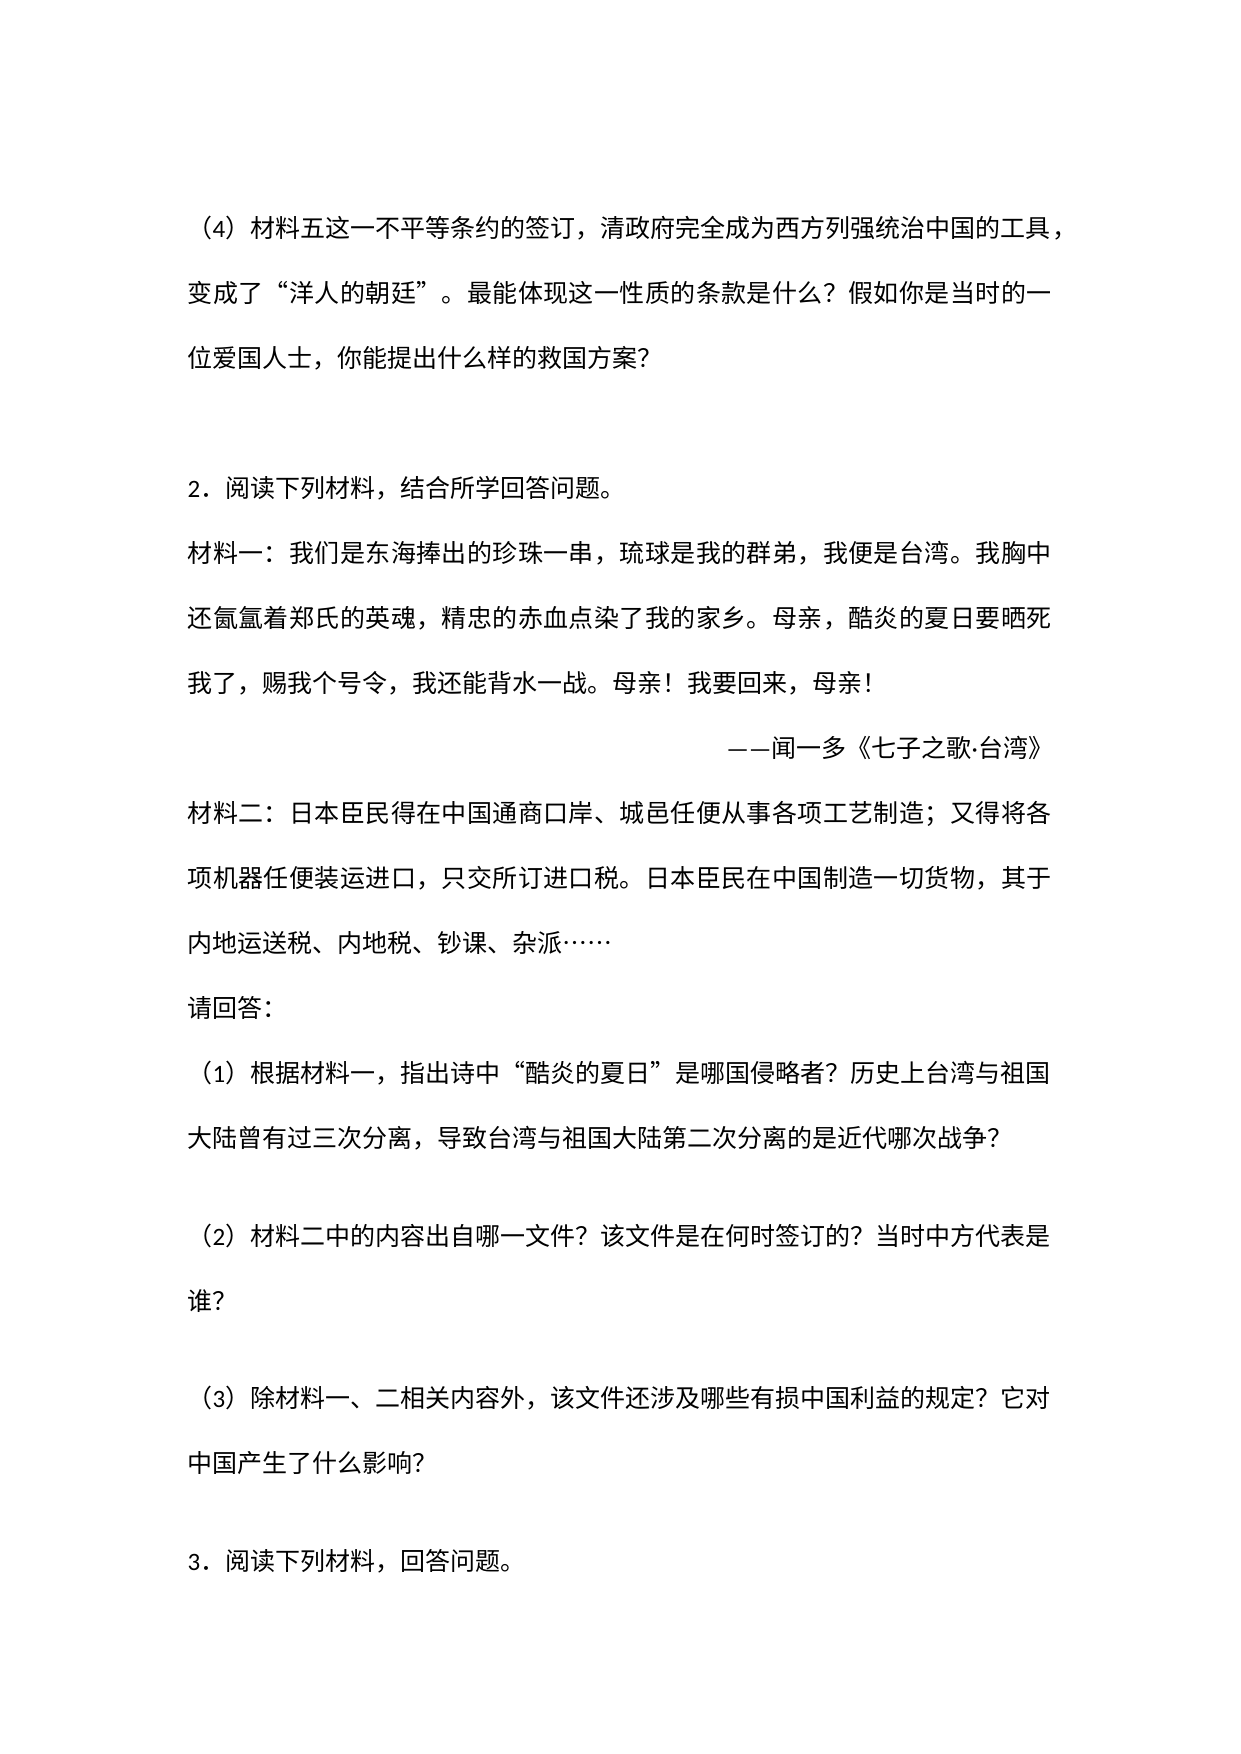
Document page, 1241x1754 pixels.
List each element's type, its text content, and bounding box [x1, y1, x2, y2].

text 2．阅读下列材料，结合所学回答问题。 [187, 454, 1053, 519]
text （1）根据材料一，指出诗中“酷炎的夏日”是哪国侵略者？历史上台湾与祖国大陆曾有过三次分离，导致台湾与祖国大陆第二次分离的是近代哪次战争？ [187, 1039, 1053, 1169]
text （3）除材料一、二相关内容外，该文件还涉及哪些有损中国利益的规定？它对中国产生了什么影响？ [187, 1364, 1053, 1494]
text 材料一：我们是东海捧出的珍珠一串，琉球是我的群弟，我便是台湾。我胸中还氤氲着郑氏的英魂，精忠的赤血点染了我的家乡。母亲，酷炎的夏日要晒死我了，赐我个号令，我还能背水一战。母亲！我要回来，母亲！ [187, 519, 1053, 714]
text 请回答： [187, 974, 1053, 1039]
text ——闻一多《七子之歌·台湾》 [187, 714, 1053, 779]
text （4）材料五这一不平等条约的签订，清政府完全成为西方列强统治中国的工具，变成了“洋人的朝廷”。最能体现这一性质的条款是什么？假如你是当时的一位爱国人士，你能提出什么样的救国方案？ [187, 194, 1053, 389]
text 材料二：日本臣民得在中国通商口岸、城邑任便从事各项工艺制造；又得将各项机器任便装运进口，只交所订进口税。日本臣民在中国制造一切货物，其于内地运送税、内地税、钞课、杂派…… [187, 779, 1053, 974]
text （2）材料二中的内容出自哪一文件？该文件是在何时签订的？当时中方代表是谁？ [187, 1202, 1053, 1332]
text 3．阅读下列材料，回答问题。 [187, 1527, 1053, 1592]
